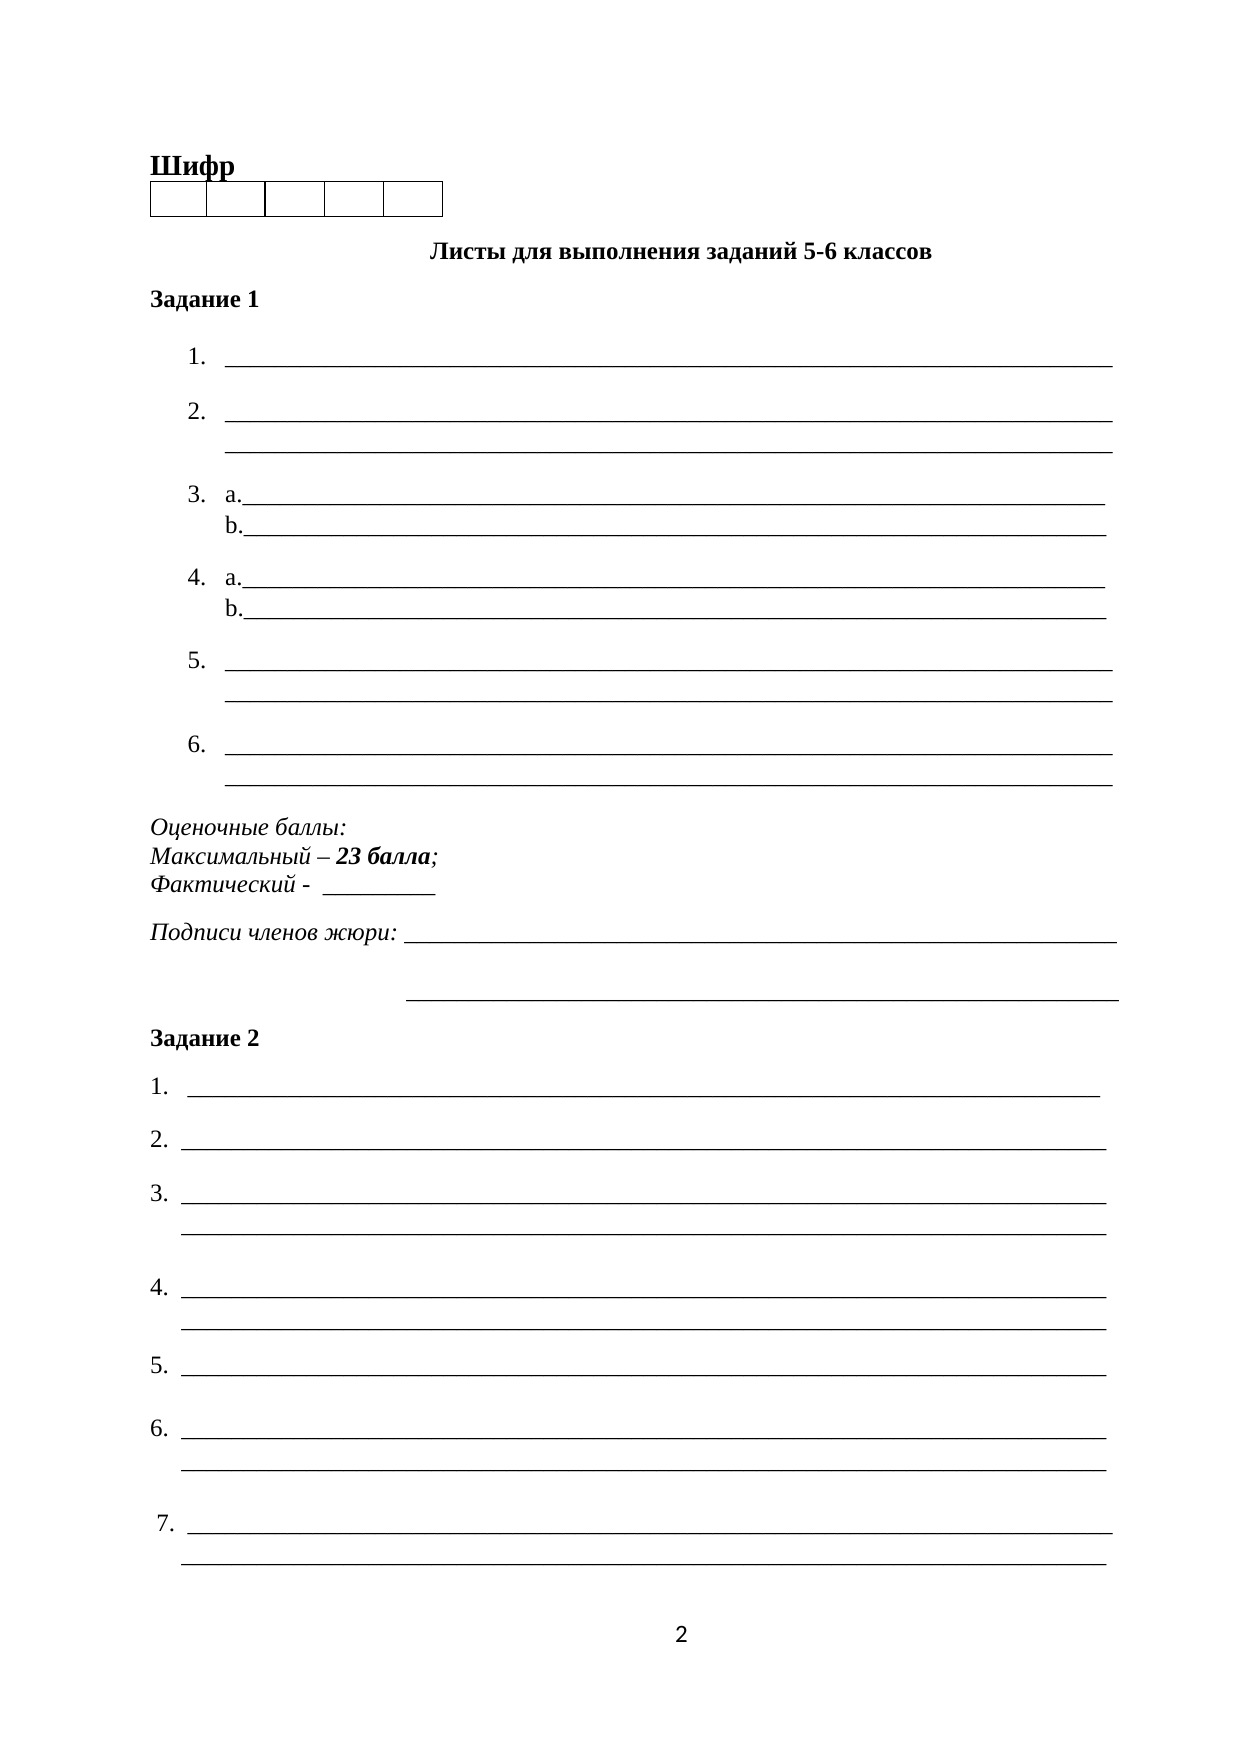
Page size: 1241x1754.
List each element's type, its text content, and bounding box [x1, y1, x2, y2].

text b._____________________________________________________________________ [225, 593, 1213, 622]
text _________________________________________________________ [150, 975, 1213, 1004]
text Подписи членов жюри: _________________________________________________________ [150, 917, 1213, 946]
table_header [325, 182, 383, 216]
table_header [207, 182, 264, 216]
text 6. __________________________________________________________________________ [150, 1413, 1213, 1442]
text __________________________________________________________________________ [150, 1209, 1213, 1238]
text Фактический - _________ [150, 869, 1213, 898]
text 7. __________________________________________________________________________ [150, 1508, 1213, 1537]
text Задание 1 [150, 284, 1213, 313]
text 2. __________________________________________________________________________ [150, 1124, 1213, 1153]
text 4. __________________________________________________________________________ [150, 1272, 1213, 1301]
text b._____________________________________________________________________ [225, 510, 1213, 539]
text 1. _________________________________________________________________________ [150, 1071, 1213, 1099]
list _______________________________________________________________________ [187, 729, 1213, 757]
list a._____________________________________________________________________ [187, 479, 1213, 508]
text 3. __________________________________________________________________________ [150, 1178, 1213, 1207]
list _______________________________________________________________________ [187, 341, 1213, 370]
text Оценочные баллы: [150, 812, 1213, 841]
text _______________________________________________________________________ [225, 427, 1213, 456]
text Листы для выполнения заданий 5-6 классов [150, 236, 1213, 265]
table_header [151, 182, 206, 216]
list a._____________________________________________________________________ [187, 562, 1213, 591]
text 5. __________________________________________________________________________ [150, 1350, 1213, 1379]
text _______________________________________________________________________ [225, 760, 1213, 788]
text Шифр [150, 148, 1213, 181]
text __________________________________________________________________________ [150, 1445, 1213, 1474]
text __________________________________________________________________________ [150, 1539, 1213, 1568]
text __________________________________________________________________________ [150, 1304, 1213, 1333]
text _______________________________________________________________________ [225, 676, 1213, 705]
table_header [384, 182, 442, 216]
text Максимальный – 23 балла; [150, 841, 1213, 869]
list _______________________________________________________________________ [187, 396, 1213, 424]
list _______________________________________________________________________ [187, 646, 1213, 674]
table_header [266, 182, 324, 216]
text Задание 2 [150, 1023, 1213, 1052]
